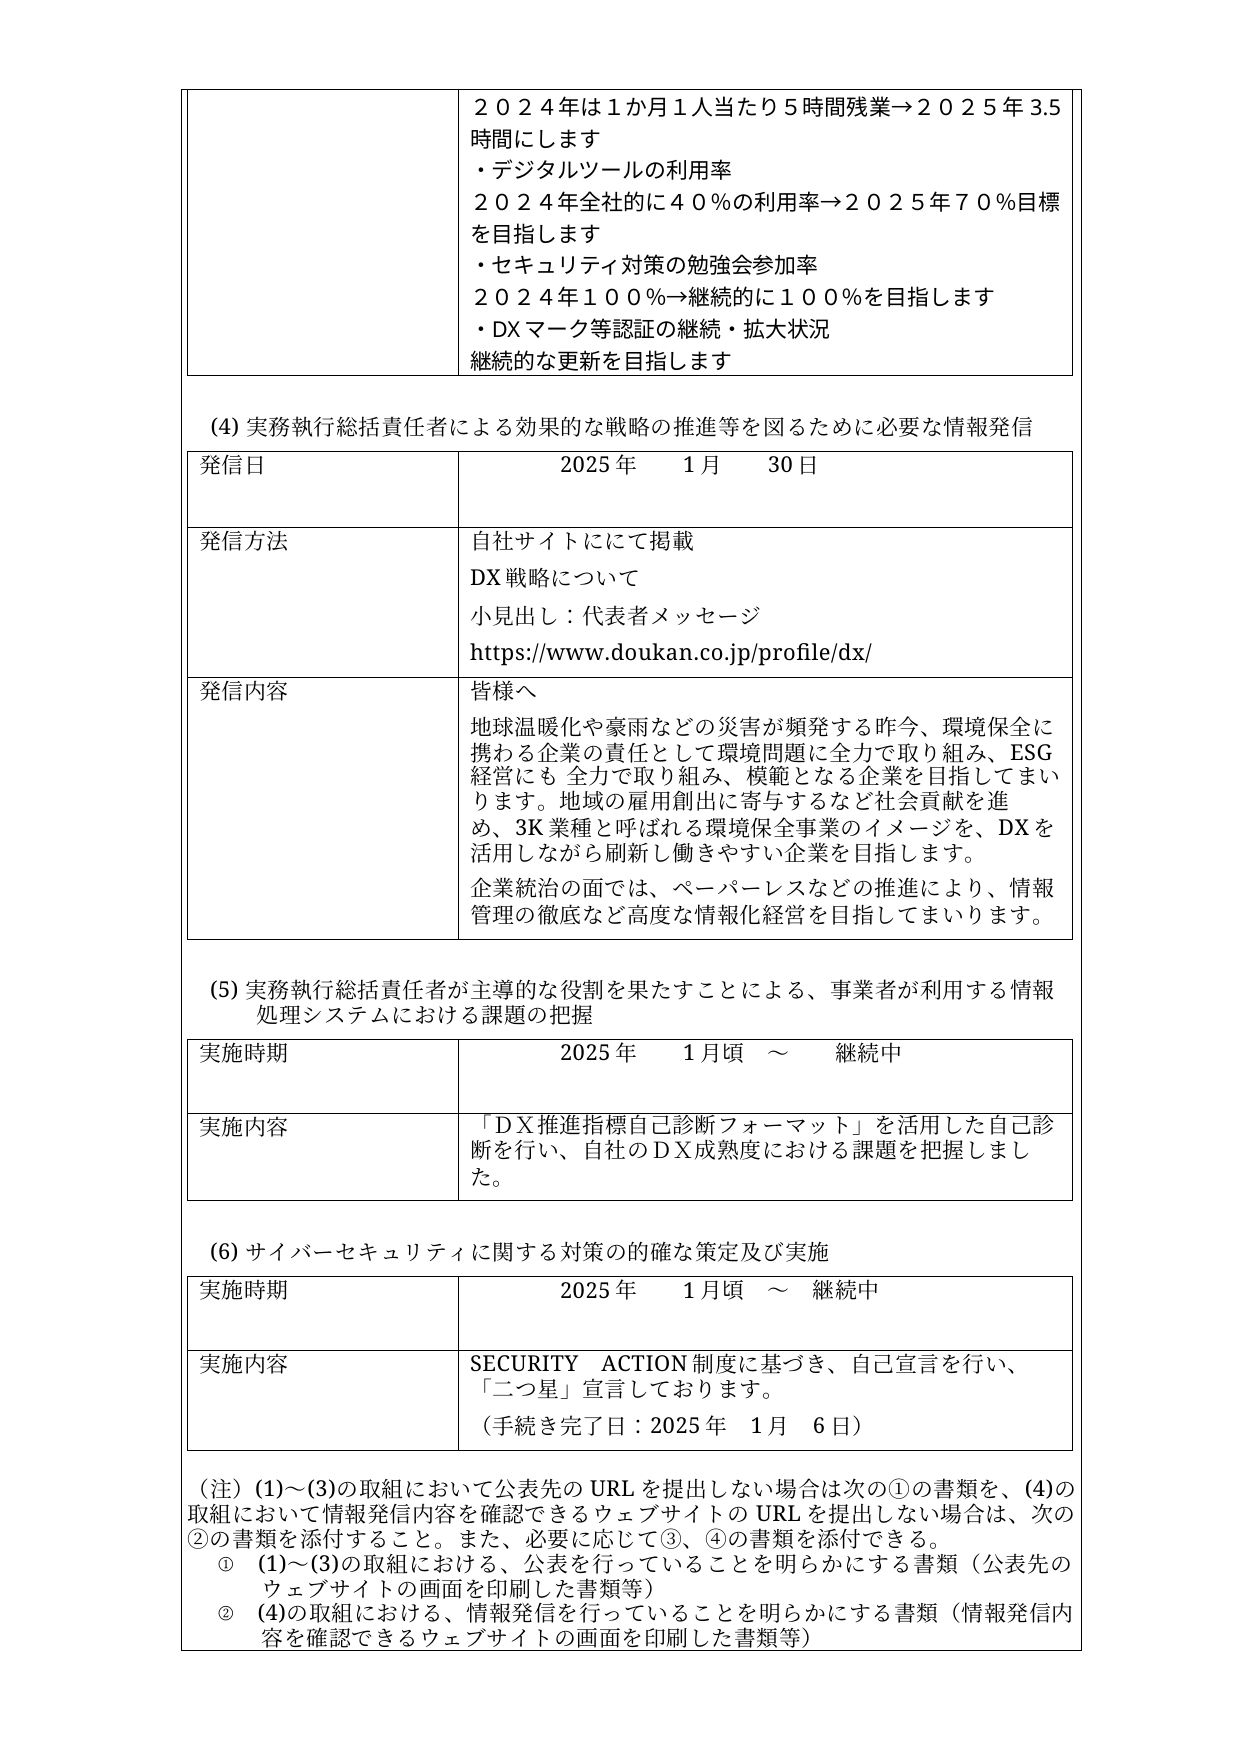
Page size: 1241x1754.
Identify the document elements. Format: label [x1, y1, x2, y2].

table_cell [182, 90, 1081, 1649]
